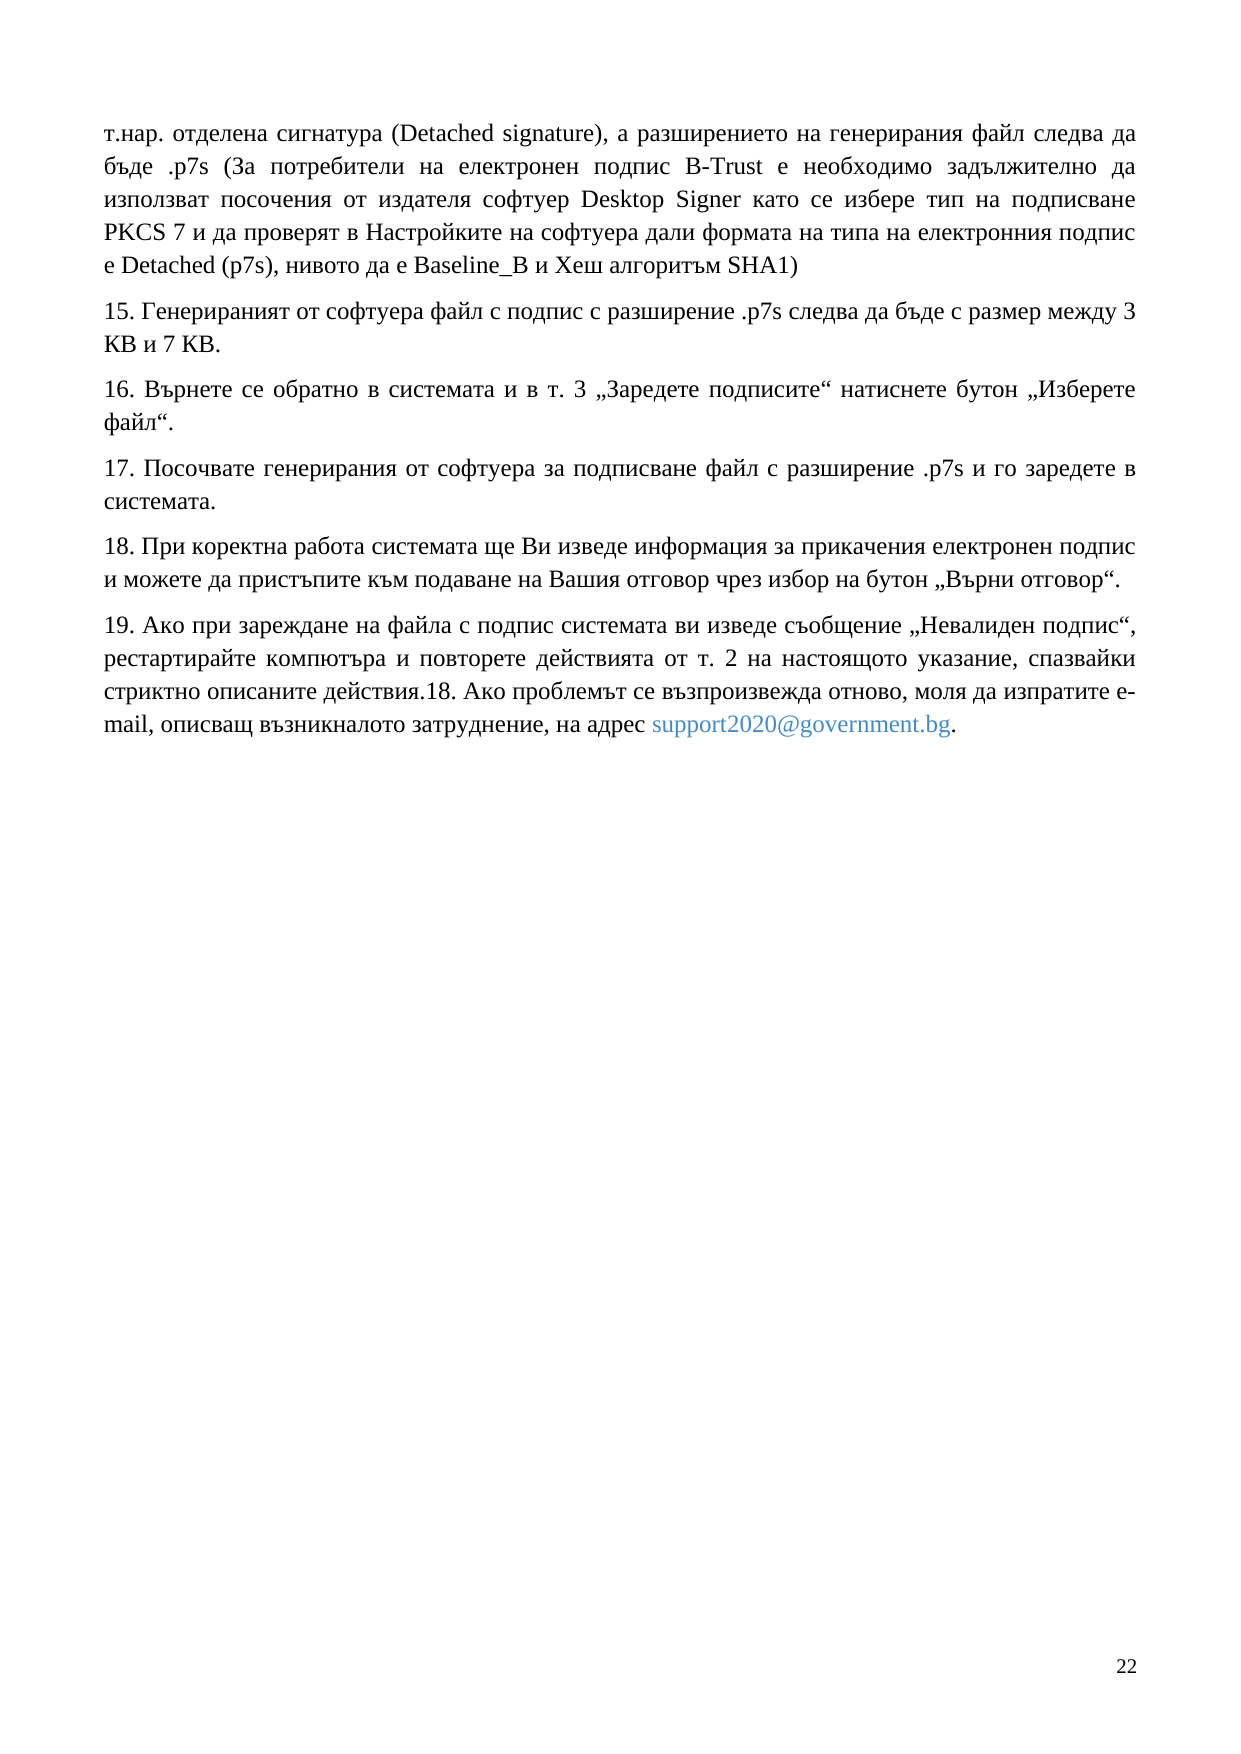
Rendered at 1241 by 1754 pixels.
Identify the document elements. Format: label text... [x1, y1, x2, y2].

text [103, 118, 1137, 279]
text 15. Генерираният от софтуера файл с подпис с разширение .p7s следва да бъде с размер между 3 КB и 7 КB. [103, 296, 1137, 358]
text 19. Ако при зареждане на файла с подпис системата ви изведе съобщение „Невалиден подпис“, рестартирайте компютъра и повторете действията от т. 2 на настоящото указание, спазвайки стриктно описаните действия.18. Ако проблемът се възпроизвежда отново, моля да изпратите e-mail, описващ възникналото затруднение, на адрес support2020@government.bg. [103, 610, 1137, 738]
text 17. Посочвате генерирания от софтуера за подписване файл с разширение .p7s и го заредете в системата. [103, 453, 1137, 515]
text 16. Върнете се обратно в системата и в т. 3 „Заредете подписите“ натиснете бутон „Изберете файл“. [103, 374, 1137, 436]
text 18. При коректна работа системата ще Ви изведе информация за прикачения електронен подпис и можете да пристъпите към подаване на Вашия отговор чрез избор на бутон „Върни отговор“. [103, 531, 1137, 593]
